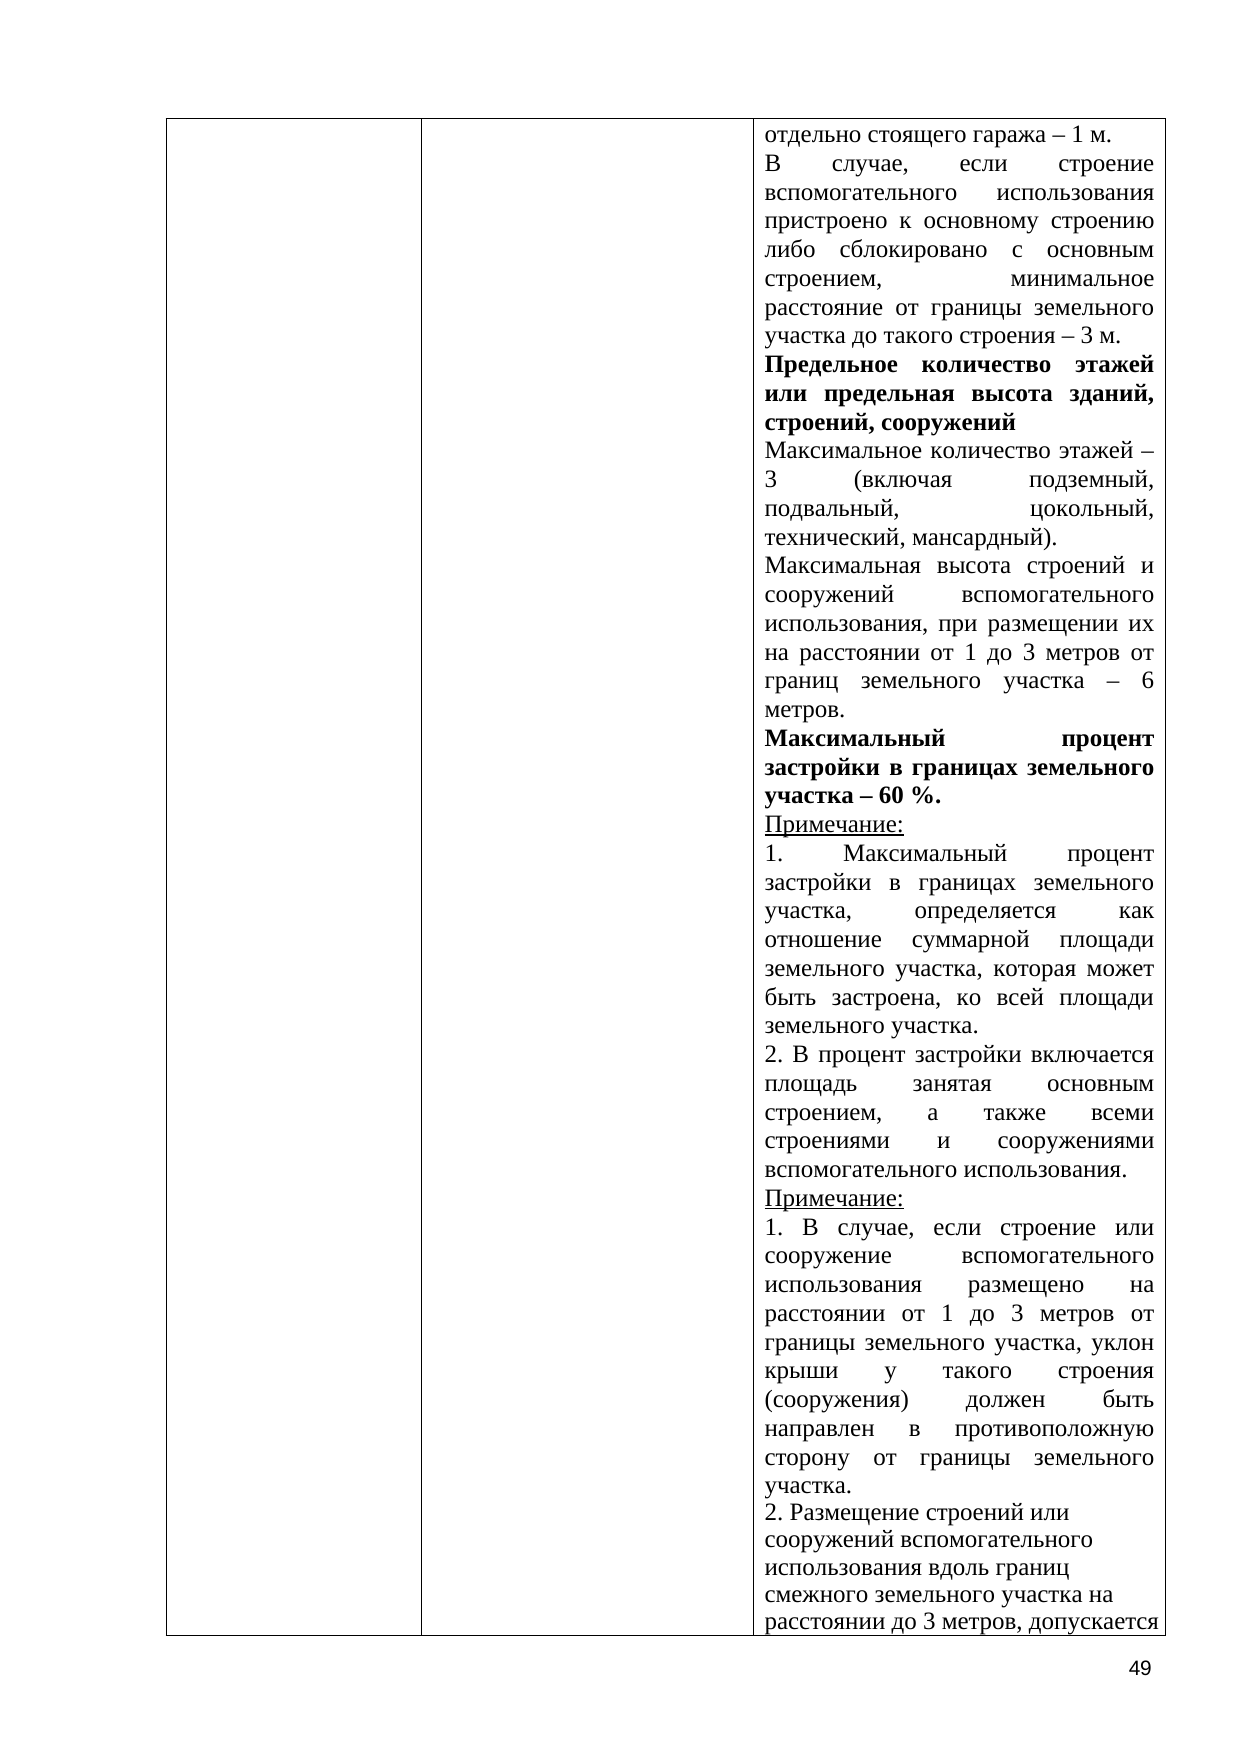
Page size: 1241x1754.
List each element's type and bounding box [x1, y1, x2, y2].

table_cell [167, 119, 421, 1634]
table_cell [754, 119, 1165, 1634]
table_cell [422, 119, 753, 1634]
